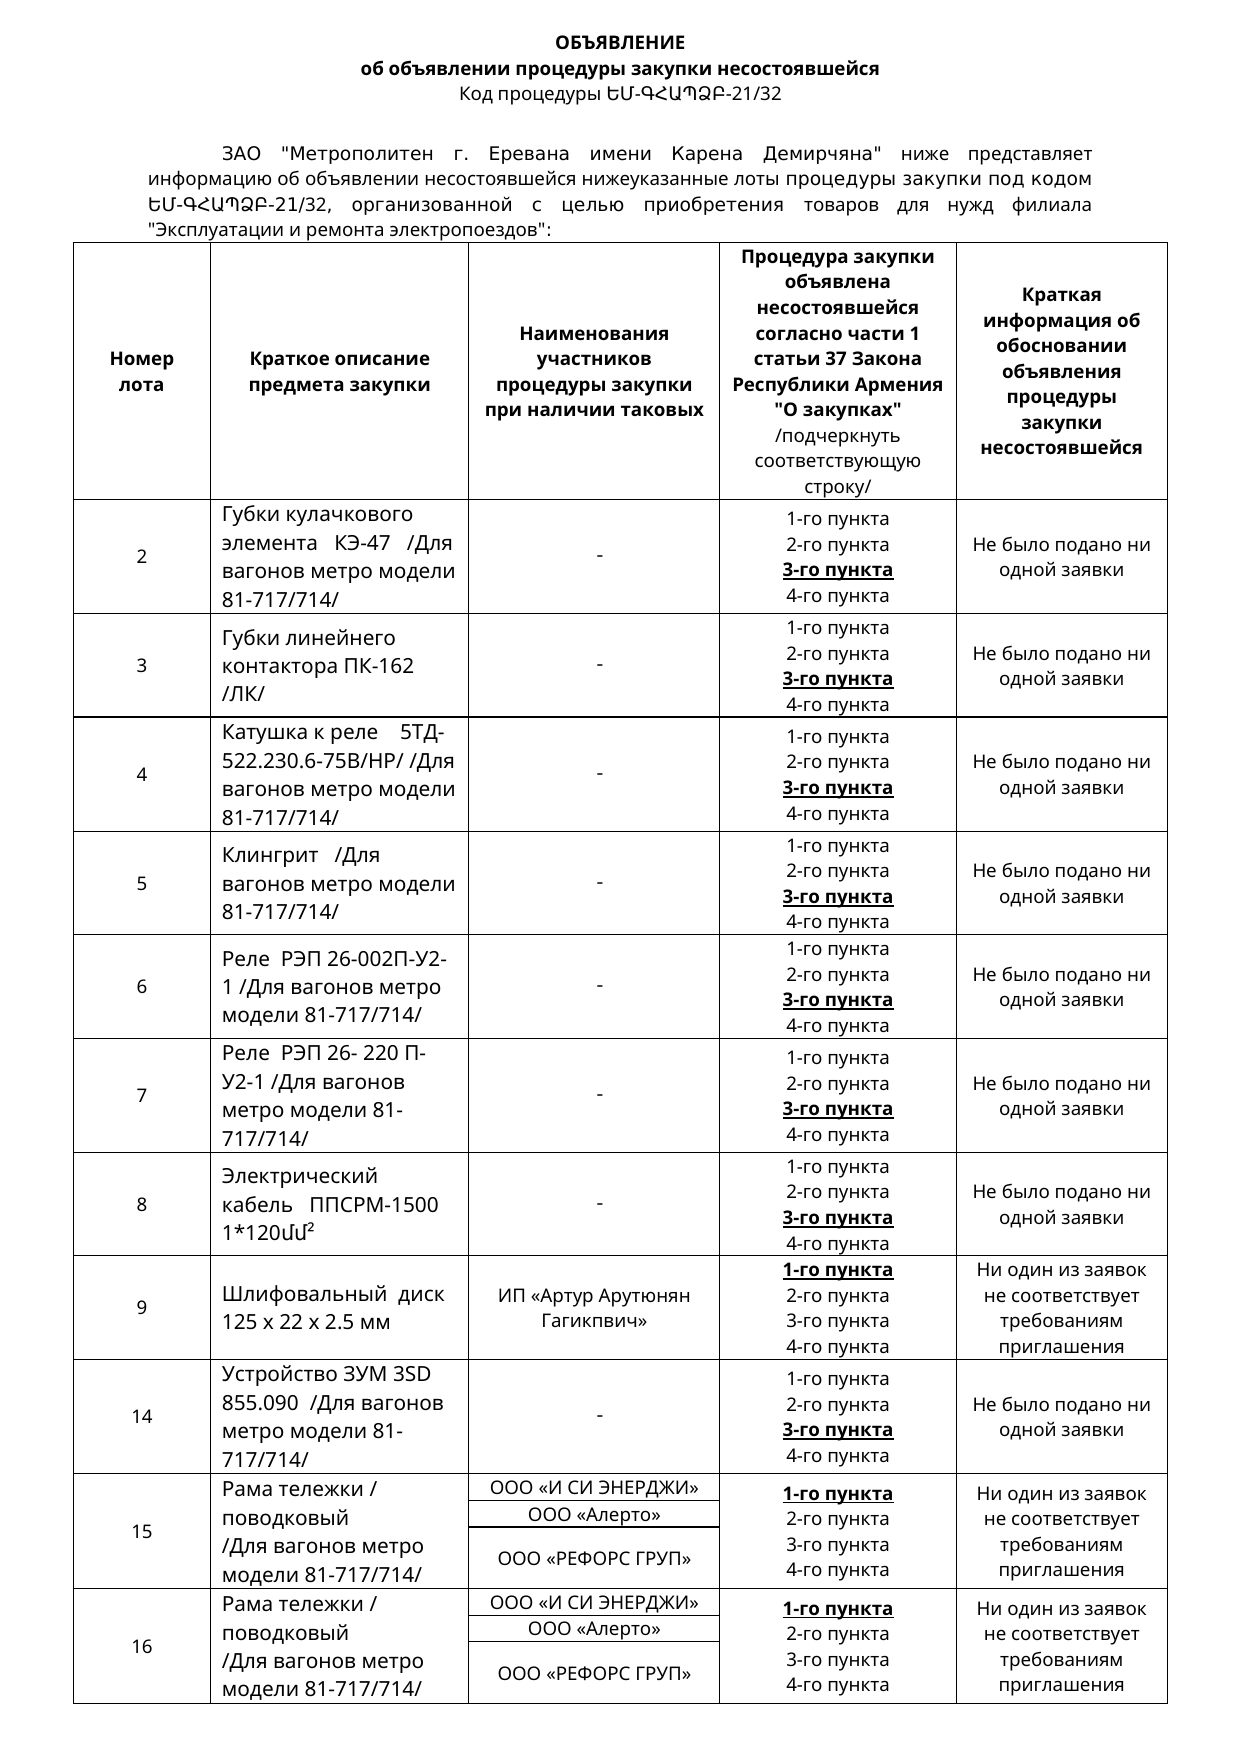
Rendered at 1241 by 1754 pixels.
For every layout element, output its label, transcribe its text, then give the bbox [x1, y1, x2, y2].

table_header Номер лота [74, 243, 210, 498]
table_cell 16 [74, 1589, 210, 1703]
table_cell Не было подано ни одной заявки [957, 1360, 1167, 1473]
table_cell 5 [74, 832, 210, 934]
table_cell Не было подано ни одной заявки [957, 832, 1167, 934]
table_cell ООО «Алерто» [469, 1501, 719, 1526]
table_cell Не было подано ни одной заявки [957, 935, 1167, 1037]
table_cell Клингрит /Для вагонов метро модели 81-717/714/ [211, 832, 468, 934]
table_cell Не было подано ни одной заявки [957, 500, 1167, 613]
table_cell Не было подано ни одной заявки [957, 1039, 1167, 1152]
table_cell 1-го пункта 2-го пункта 3-го пункта 4-го пункта [720, 1039, 956, 1152]
table_cell 1-го пункта 2-го пункта 3-го пункта 4-го пункта [720, 1256, 956, 1358]
table_cell 15 [74, 1474, 210, 1588]
table_cell - [469, 1039, 719, 1152]
table_cell 1-го пункта 2-го пункта 3-го пункта 4-го пункта [720, 614, 956, 716]
table_cell Реле РЭП 26-002П-У2-1 /Для вагонов метро модели 81-717/714/ [211, 935, 468, 1037]
table_cell 7 [74, 1039, 210, 1152]
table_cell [720, 1589, 956, 1703]
table_cell 4 [74, 718, 210, 831]
text ЗАО "Метрополитен г. Еревана имени Карена Демирчяна" ниже представляет информацию об объявлении несостоявшейся нижеуказанные лоты процедуры закупки под кодом ԵՄ-ԳՀԱՊՁԲ-21/32, организованной с целью приобретения товаров для нужд филиала "Эксплуатации и ремонта электропоездов": [148, 140, 1092, 242]
table_cell ООО «РЕФОРС ГРУП» [469, 1528, 719, 1588]
table_cell Ни один из заявок не соответствует требованиям приглашения [957, 1474, 1167, 1588]
table_cell Губки кулачкового элемента КЭ-47 /Для вагонов метро модели 81-717/714/ [211, 500, 468, 613]
table_cell Реле РЭП 26- 220 П-У2-1 /Для вагонов метро модели 81-717/714/ [211, 1039, 468, 1152]
table_header Краткая информация об обосновании объявления процедуры закупки несостоявшейся [957, 243, 1167, 498]
text ОБЪЯВЛЕНИЕ [148, 29, 1092, 55]
table_cell Катушка к реле 5ТД-522.230.6-75В/НР/ /Для вагонов метро модели 81-717/714/ [211, 718, 468, 831]
table_cell 6 [74, 935, 210, 1037]
table_cell - [469, 1153, 719, 1255]
table_cell Губки линейнего контактора ПК-162 /ЛК/ [211, 614, 468, 716]
table_cell 1-го пункта 2-го пункта 3-го пункта 4-го пункта [720, 832, 956, 934]
table_cell 3 [74, 614, 210, 716]
table_header Процедура закупки объявлена несостоявшейся согласно части 1 статьи 37 Закона Республики Армения "О закупках" /подчеркнуть соответствующую строку/ [720, 243, 956, 498]
subtitle Код процедуры ԵՄ-ԳՀԱՊՁԲ-21/32 [148, 81, 1092, 106]
table_header Краткое описание предмета закупки [211, 243, 468, 498]
table_cell Электрический кабель ППСРМ-1500 1*120մմ² [211, 1153, 468, 1255]
table_cell 8 [74, 1153, 210, 1255]
table_cell Устройство ЗУМ 3SD 855.090 /Для вагонов метро модели 81-717/714/ [211, 1360, 468, 1473]
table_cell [957, 1589, 1167, 1703]
table_cell ИП «Артур Арутюнян Гагикпвич» [469, 1256, 719, 1358]
table_cell - [469, 1360, 719, 1473]
table_cell 9 [74, 1256, 210, 1358]
table_cell - [469, 500, 719, 613]
table_header Наименования участников процедуры закупки при наличии таковых [469, 243, 719, 498]
table_cell Рама тележки / поводковый /Для вагонов метро модели 81-717/714/ [211, 1474, 468, 1588]
table_cell ООО «И СИ ЭНЕРДЖИ» [469, 1589, 719, 1615]
table_cell Не было подано ни одной заявки [957, 718, 1167, 831]
table_cell ООО «РЕФОРС ГРУП» [469, 1642, 719, 1703]
table_cell - [469, 832, 719, 934]
table_cell Шлифовальный диск 125 х 22 х 2.5 мм [211, 1256, 468, 1358]
text об объявлении процедуры закупки несостоявшейся [148, 55, 1092, 81]
table_cell 1-го пункта 2-го пункта 3-го пункта 4-го пункта [720, 1474, 956, 1588]
table_cell 1-го пункта 2-го пункта 3-го пункта 4-го пункта [720, 935, 956, 1037]
table_cell Не было подано ни одной заявки [957, 614, 1167, 716]
table_cell 1-го пункта 2-го пункта 3-го пункта 4-го пункта [720, 1153, 956, 1255]
table_cell Рама тележки / поводковый /Для вагонов метро модели 81-717/714/ [211, 1589, 468, 1703]
table_cell - [469, 935, 719, 1037]
table_cell ООО «И СИ ЭНЕРДЖИ» [469, 1474, 719, 1500]
table_cell - [469, 614, 719, 716]
table_cell 1-го пункта 2-го пункта 3-го пункта 4-го пункта [720, 500, 956, 613]
table_cell Не было подано ни одной заявки [957, 1153, 1167, 1255]
table_cell 14 [74, 1360, 210, 1473]
table_cell 1-го пункта 2-го пункта 3-го пункта 4-го пункта [720, 1360, 956, 1473]
table_cell Ни один из заявок не соответствует требованиям приглашения [957, 1256, 1167, 1358]
table_cell 2 [74, 500, 210, 613]
table_cell - [469, 718, 719, 831]
table_cell 1-го пункта 2-го пункта 3-го пункта 4-го пункта [720, 718, 956, 831]
table_cell ООО «Алерто» [469, 1616, 719, 1641]
